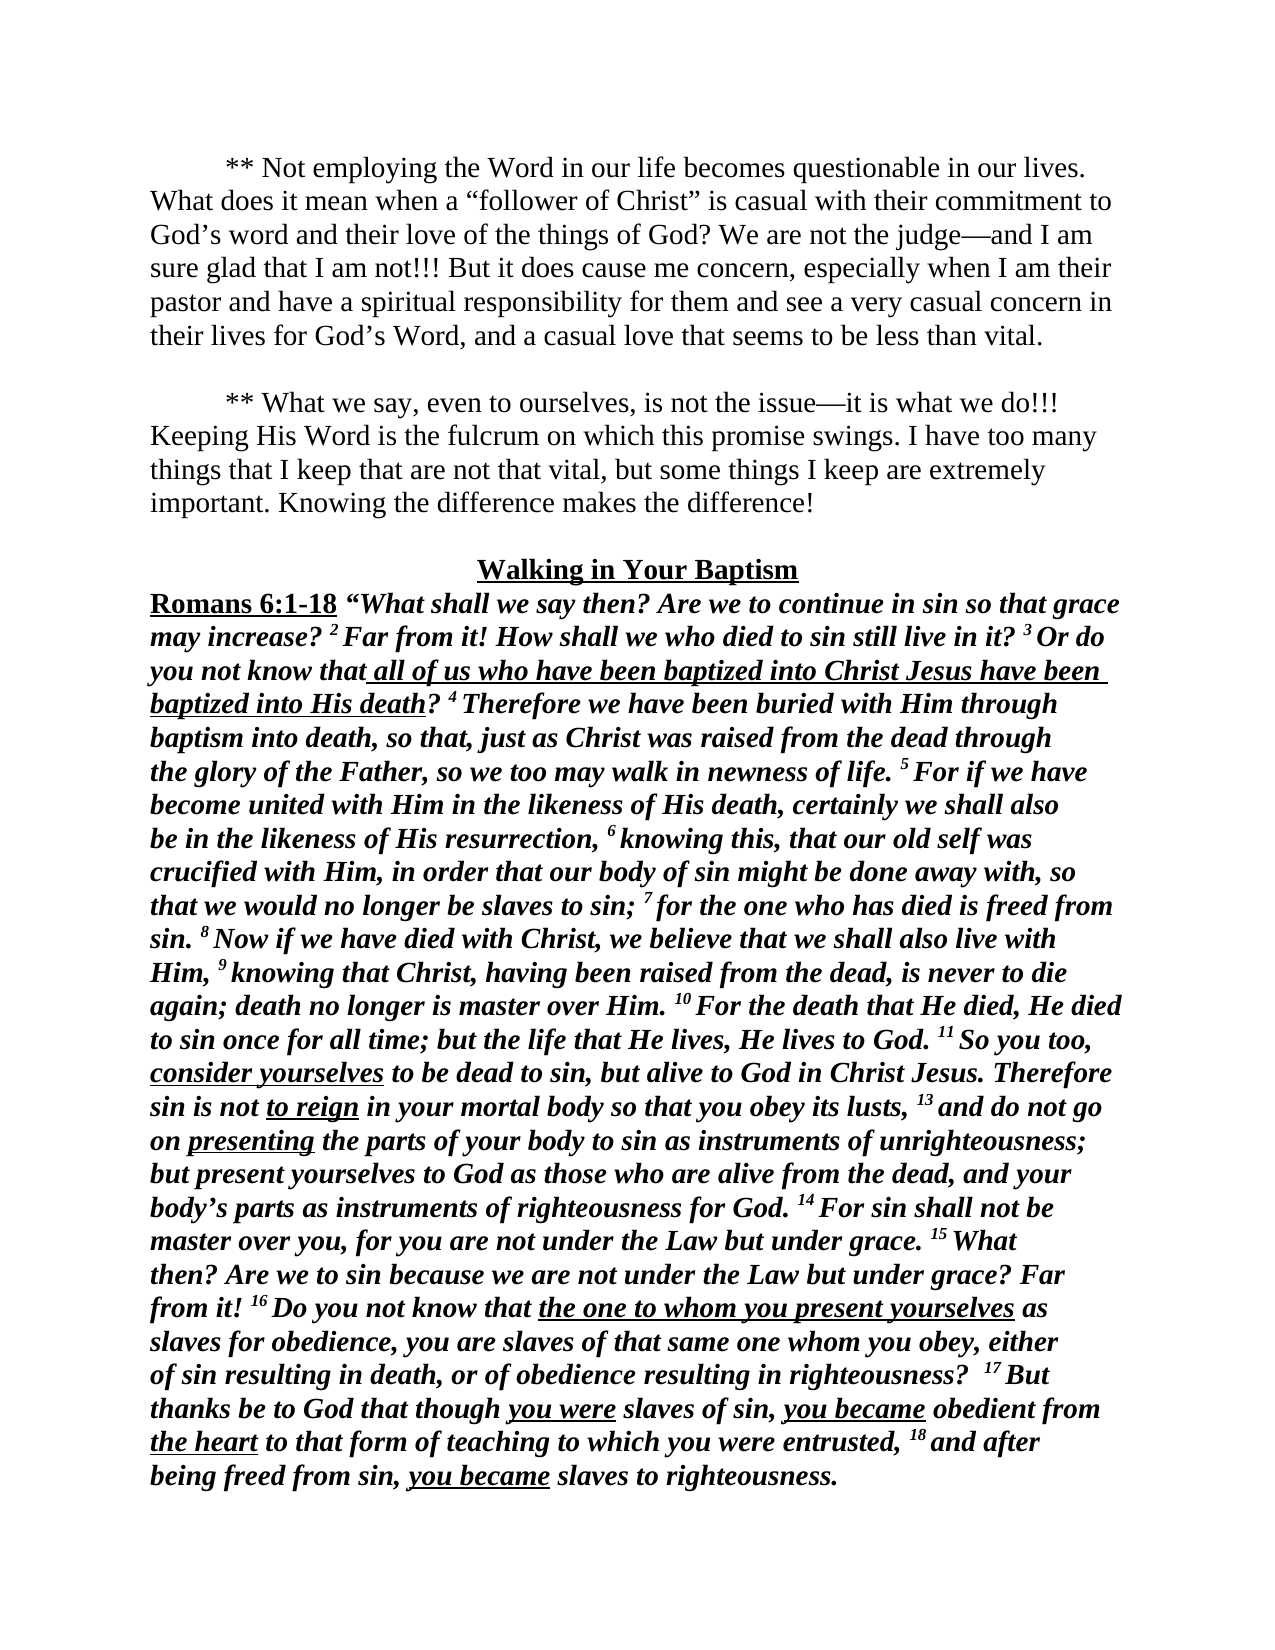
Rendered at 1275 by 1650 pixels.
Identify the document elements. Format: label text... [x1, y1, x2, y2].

text ** What we say, even to ourselves, is not the issue—it is what we do!!! [150, 385, 1125, 418]
text Walking in Your Baptism [150, 552, 1125, 586]
text ** Not employing the Word in our life becomes questionable in our lives. [150, 150, 1125, 183]
text sin is not to reign in your mortal body so that you obey its lusts, 13 and do not go on presenting the parts of your body to sin as instruments of unrighteousness; but present yourselves to God as those who are alive from the dead, and your body’s parts as instruments of righteousness for God. 14 For sin shall not be master over you, for you are not under the Law but under grace. 15 What then? Are we to sin because we are not under the Law but under grace? Far from it! 16 Do you not know that the one to whom you present yourselves as slaves for obedience, you are slaves of that same one whom you obey, either of sin resulting in death, or of obedience resulting in righteousness? 17 But thanks be to God that though you were slaves of sin, you became obedient from the heart to that form of teaching to which you were entrusted, 18 and after being freed from sin, you became slaves to righteousness. [150, 1089, 1125, 1492]
text Romans 6:1-18 “What shall we say then? Are we to continue in sin so that grace may increase? 2 Far from it! How shall we who died to sin still live in it? 3 Or do you not know that all of us who have been baptized into Christ Jesus have been baptized into His death? 4 Therefore we have been buried with Him through baptism into death, so that, just as Christ was raised from the dead through the glory of the Father, so we too may walk in newness of life. 5 For if we have become united with Him in the likeness of His death, certainly we shall also be in the likeness of His resurrection, 6 knowing this, that our old self was crucified with Him, in order that our body of sin might be done away with, so that we would no longer be slaves to sin; 7 for the one who has died is freed from sin. 8 Now if we have died with Christ, we believe that we shall also live with Him, 9 knowing that Christ, having been raised from the dead, is never to die again; death no longer is master over Him. 10 For the death that He died, He died to sin once for all time; but the life that He lives, He lives to God. 11 So you too, consider yourselves to be dead to sin, but alive to God in Christ Jesus. Therefore [150, 586, 1125, 1089]
text Keeping His Word is the fulcrum on which this promise swings. I have too many things that I keep that are not that vital, but some things I keep are extremely important. Knowing the difference makes the difference! [150, 418, 1125, 519]
text What does it mean when a “follower of Christ” is casual with their commitment to God’s word and their love of the things of God? We are not the judge—and I am sure glad that I am not!!! But it does cause me concern, especially when I am their pastor and have a spiritual responsibility for them and see a very casual concern in their lives for God’s Word, and a casual love that seems to be less than vital. [150, 183, 1125, 351]
